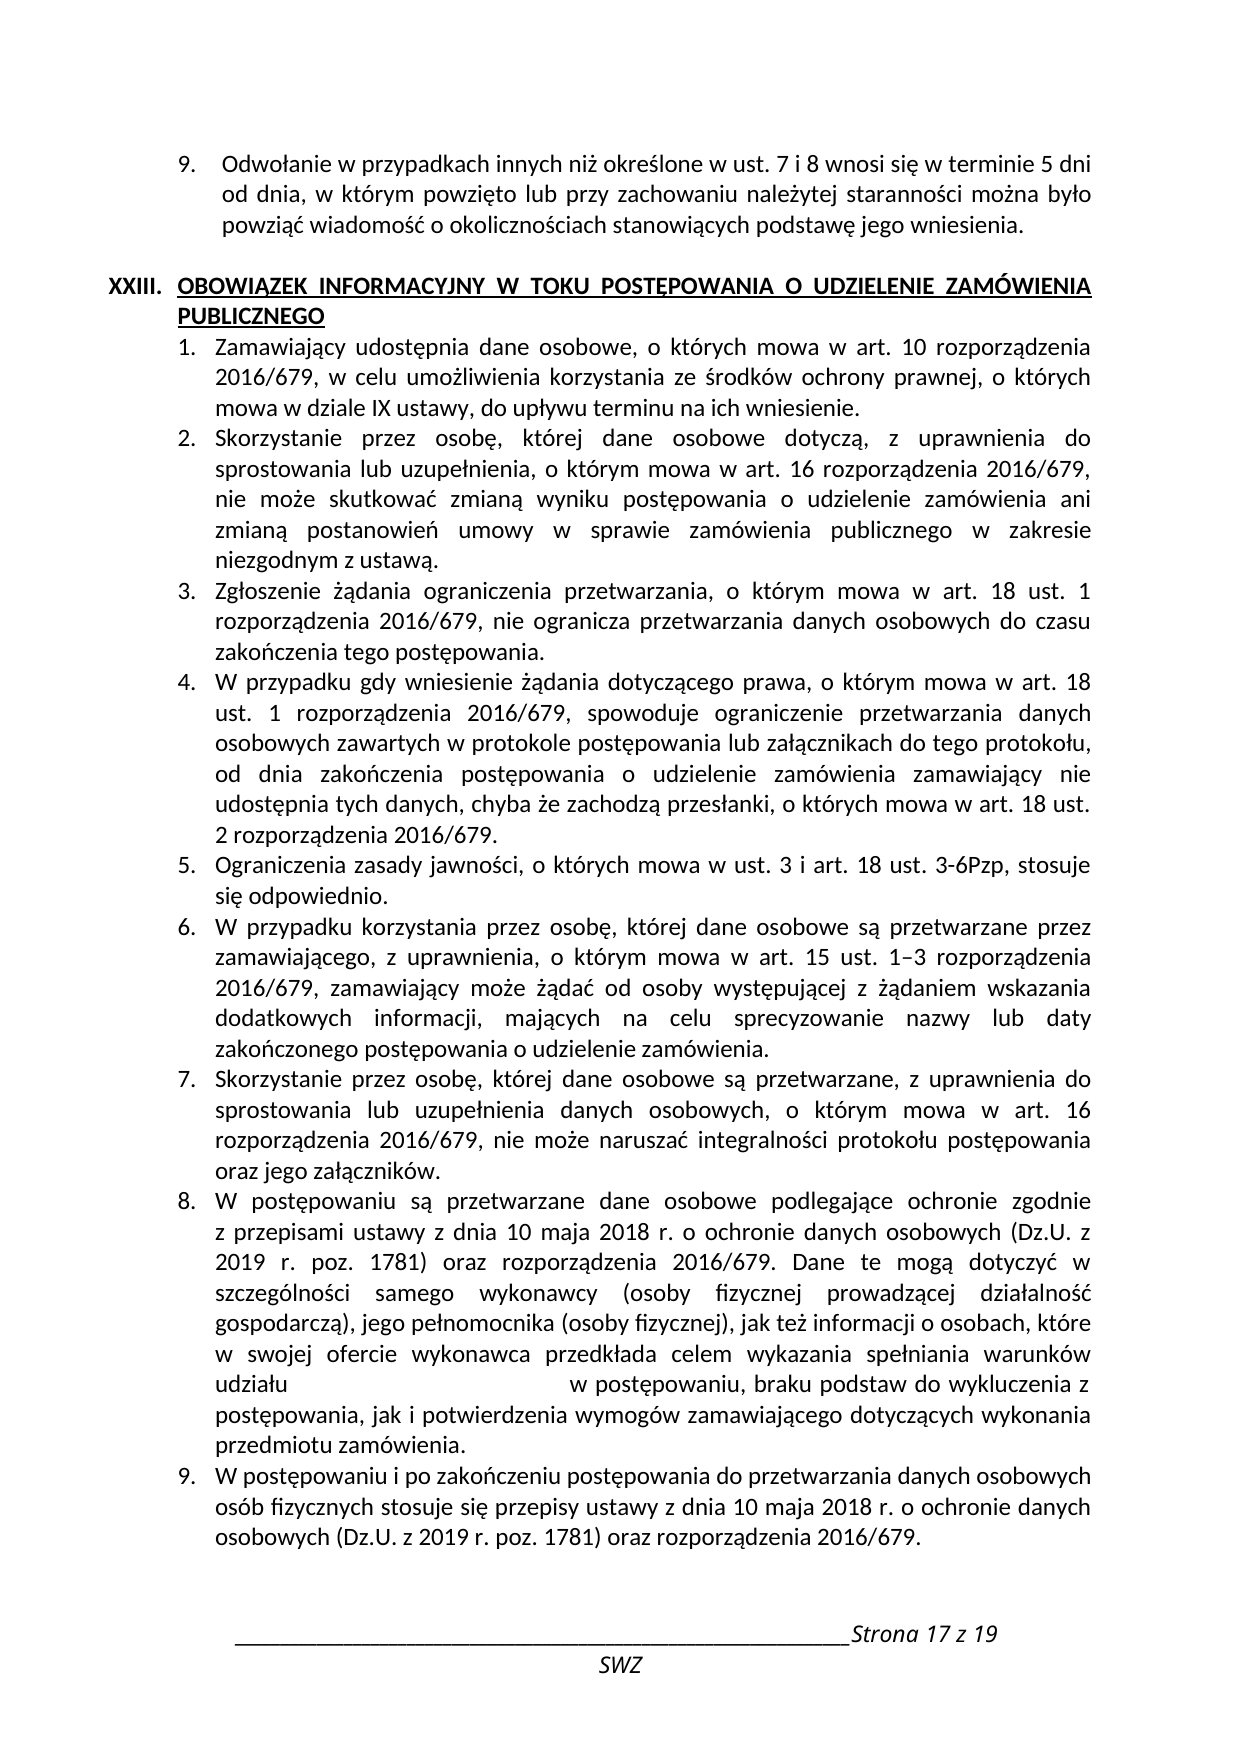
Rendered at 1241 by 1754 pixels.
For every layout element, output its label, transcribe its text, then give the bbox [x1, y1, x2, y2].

list Odwołanie w przypadkach innych niż określone w ust. 7 i 8 wnosi się w terminie 5 dni od dnia, w którym powzięto lub przy zachowaniu należytej staranności można było powziąć wiadomość o okolicznościach stanowiących podstawę jego wniesienia. [177, 148, 1092, 239]
list W postępowaniu są przetwarzane dane osobowe podlegające ochronie zgodnie z przepisami ustawy z dnia 10 maja 2018 r. o ochronie danych osobowych (Dz.U. z 2019 r. poz. 1781) oraz rozporządzenia 2016/679. Dane te mogą dotyczyć w szczególności samego wykonawcy (osoby fizycznej prowadzącej działalność gospodarczą), jego pełnomocnika (osoby fizycznej), jak też informacji o osobach, które w swojej ofercie wykonawca przedkłada celem wykazania spełniania warunków udziału w postępowaniu, braku podstaw do wykluczenia z postępowania, jak i potwierdzenia wymogów zamawiającego dotyczących wykonania przedmiotu zamówienia. [177, 1185, 1092, 1460]
list OBOWIĄZEK INFORMACYJNY W TOKU POSTĘPOWANIA O UDZIELENIE ZAMÓWIENIA PUBLICZNEGO [162, 270, 1092, 331]
list Skorzystanie przez osobę, której dane osobowe dotyczą, z uprawnienia do sprostowania lub uzupełnienia, o którym mowa w art. 16 rozporządzenia 2016/679, nie może skutkować zmianą wyniku postępowania o udzielenie zamówienia ani zmianą postanowień umowy w sprawie zamówienia publicznego w zakresie niezgodnym z ustawą. [177, 422, 1092, 575]
list Zgłoszenie żądania ograniczenia przetwarzania, o którym mowa w art. 18 ust. 1 rozporządzenia 2016/679, nie ogranicza przetwarzania danych osobowych do czasu zakończenia tego postępowania. [177, 575, 1092, 667]
list Zamawiający udostępnia dane osobowe, o których mowa w art. 10 rozporządzenia 2016/679, w celu umożliwienia korzystania ze środków ochrony prawnej, o których mowa w dziale IX ustawy, do upływu terminu na ich wniesienie. [177, 331, 1092, 422]
list Skorzystanie przez osobę, której dane osobowe są przetwarzane, z uprawnienia do sprostowania lub uzupełnienia danych osobowych, o którym mowa w art. 16 rozporządzenia 2016/679, nie może naruszać integralności protokołu postępowania oraz jego załączników. [177, 1063, 1092, 1185]
list W przypadku gdy wniesienie żądania dotyczącego prawa, o którym mowa w art. 18 ust. 1 rozporządzenia 2016/679, spowoduje ograniczenie przetwarzania danych osobowych zawartych w protokole postępowania lub załącznikach do tego protokołu, od dnia zakończenia postępowania o udzielenie zamówienia zamawiający nie udostępnia tych danych, chyba że zachodzą przesłanki, o których mowa w art. 18 ust. 2 rozporządzenia 2016/679. [177, 667, 1092, 850]
list W przypadku korzystania przez osobę, której dane osobowe są przetwarzane przez zamawiającego, z uprawnienia, o którym mowa w art. 15 ust. 1–3 rozporządzenia 2016/679, zamawiający może żądać od osoby występującej z żądaniem wskazania dodatkowych informacji, mających na celu sprecyzowanie nazwy lub daty zakończonego postępowania o udzielenie zamówienia. [177, 911, 1092, 1063]
list Ograniczenia zasady jawności, o których mowa w ust. 3 i art. 18 ust. 3-6Pzp, stosuje się odpowiednio. [177, 850, 1092, 911]
list W postępowaniu i po zakończeniu postępowania do przetwarzania danych osobowych osób fizycznych stosuje się przepisy ustawy z dnia 10 maja 2018 r. o ochronie danych osobowych (Dz.U. z 2019 r. poz. 1781) oraz rozporządzenia 2016/679. [177, 1460, 1092, 1552]
